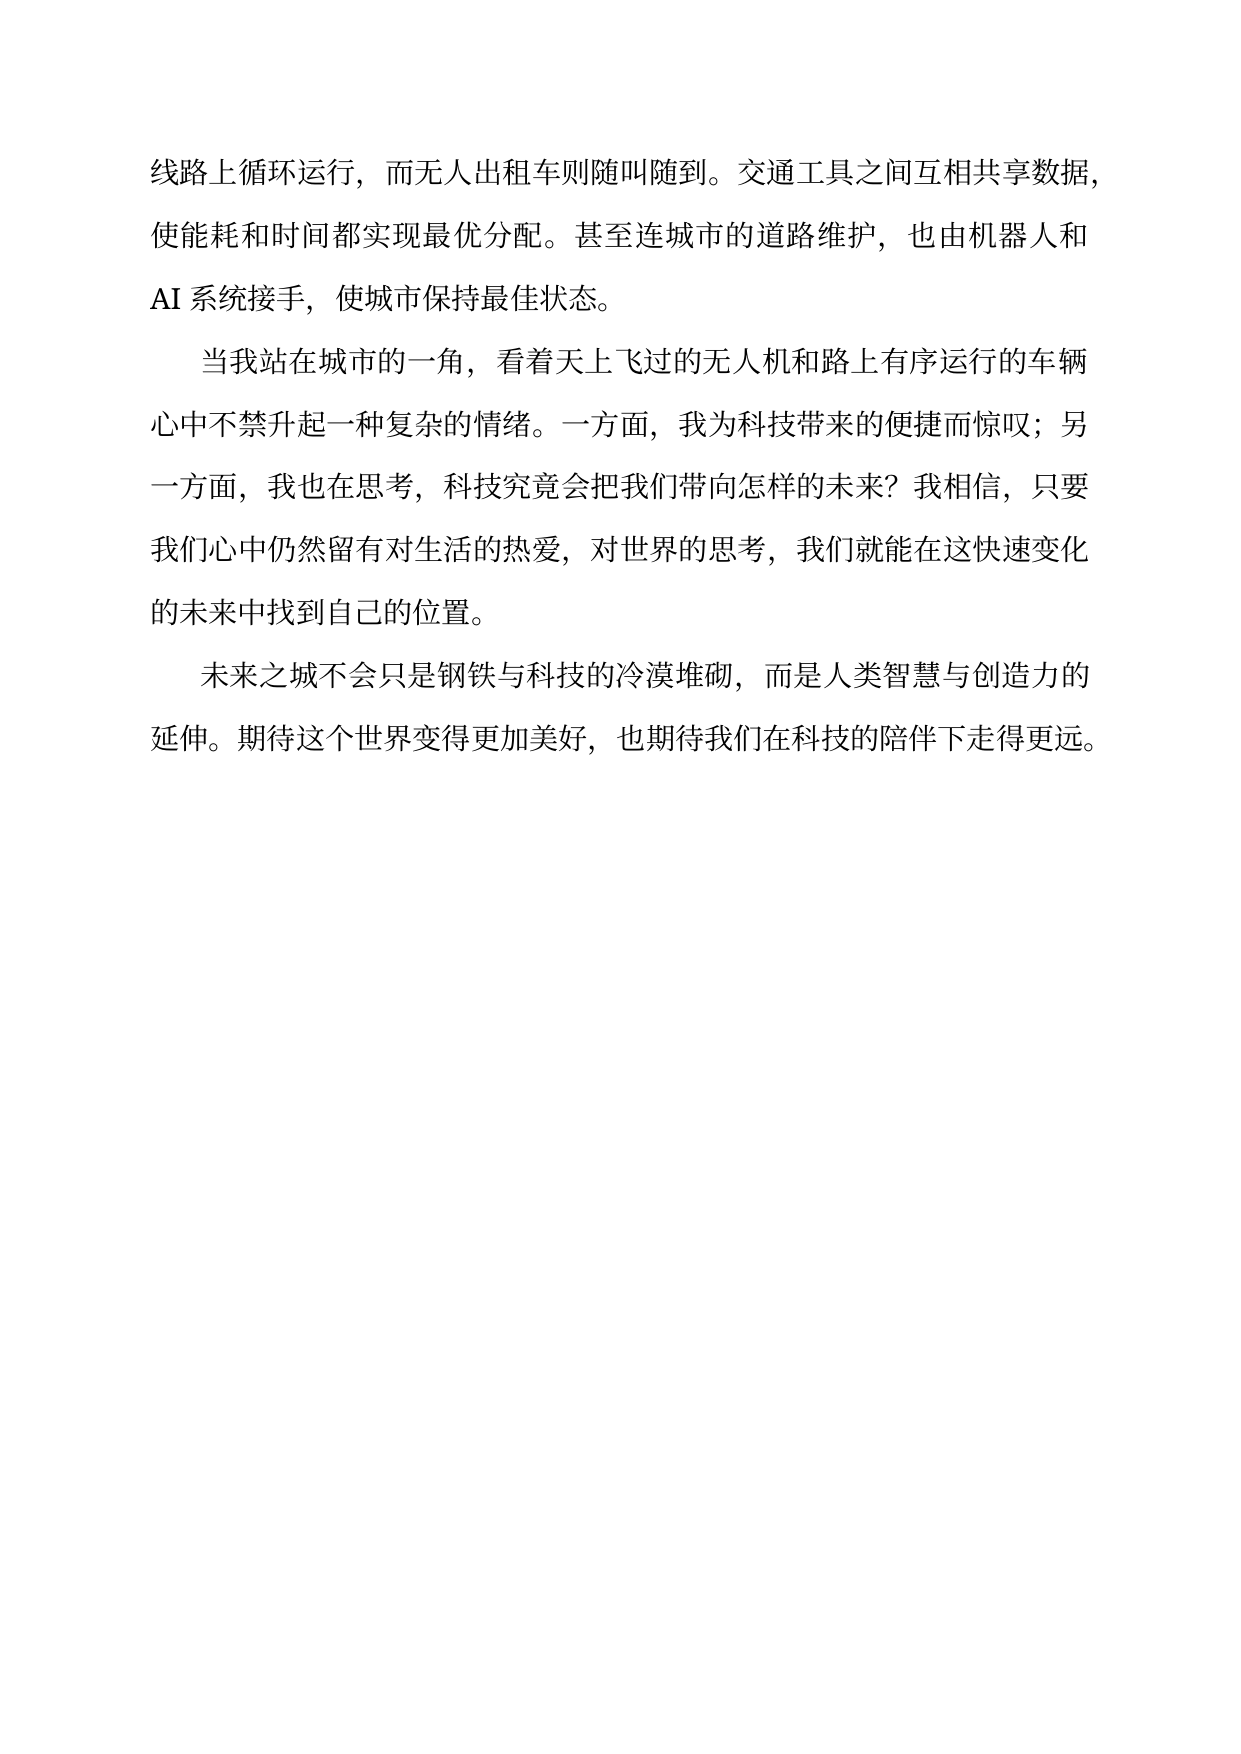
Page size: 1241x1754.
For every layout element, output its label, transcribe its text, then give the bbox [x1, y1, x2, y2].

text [150, 150, 1090, 318]
text 未来之城不会只是钢铁与科技的冷漠堆砌，而是人类智慧与创造力的延伸。期待这个世界变得更加美好，也期待我们在科技的陪伴下走得更远。 [150, 653, 1090, 757]
text 当我站在城市的一角，看着天上飞过的无人机和路上有序运行的车辆，心中不禁升起一种复杂的情绪。一方面，我为科技带来的便捷而惊叹；另一方面，我也在思考，科技究竟会把我们带向怎样的未来？我相信，只要我们心中仍然留有对生活的热爱，对世界的思考，我们就能在这快速变化的未来中找到自己的位置。 [150, 339, 1090, 632]
